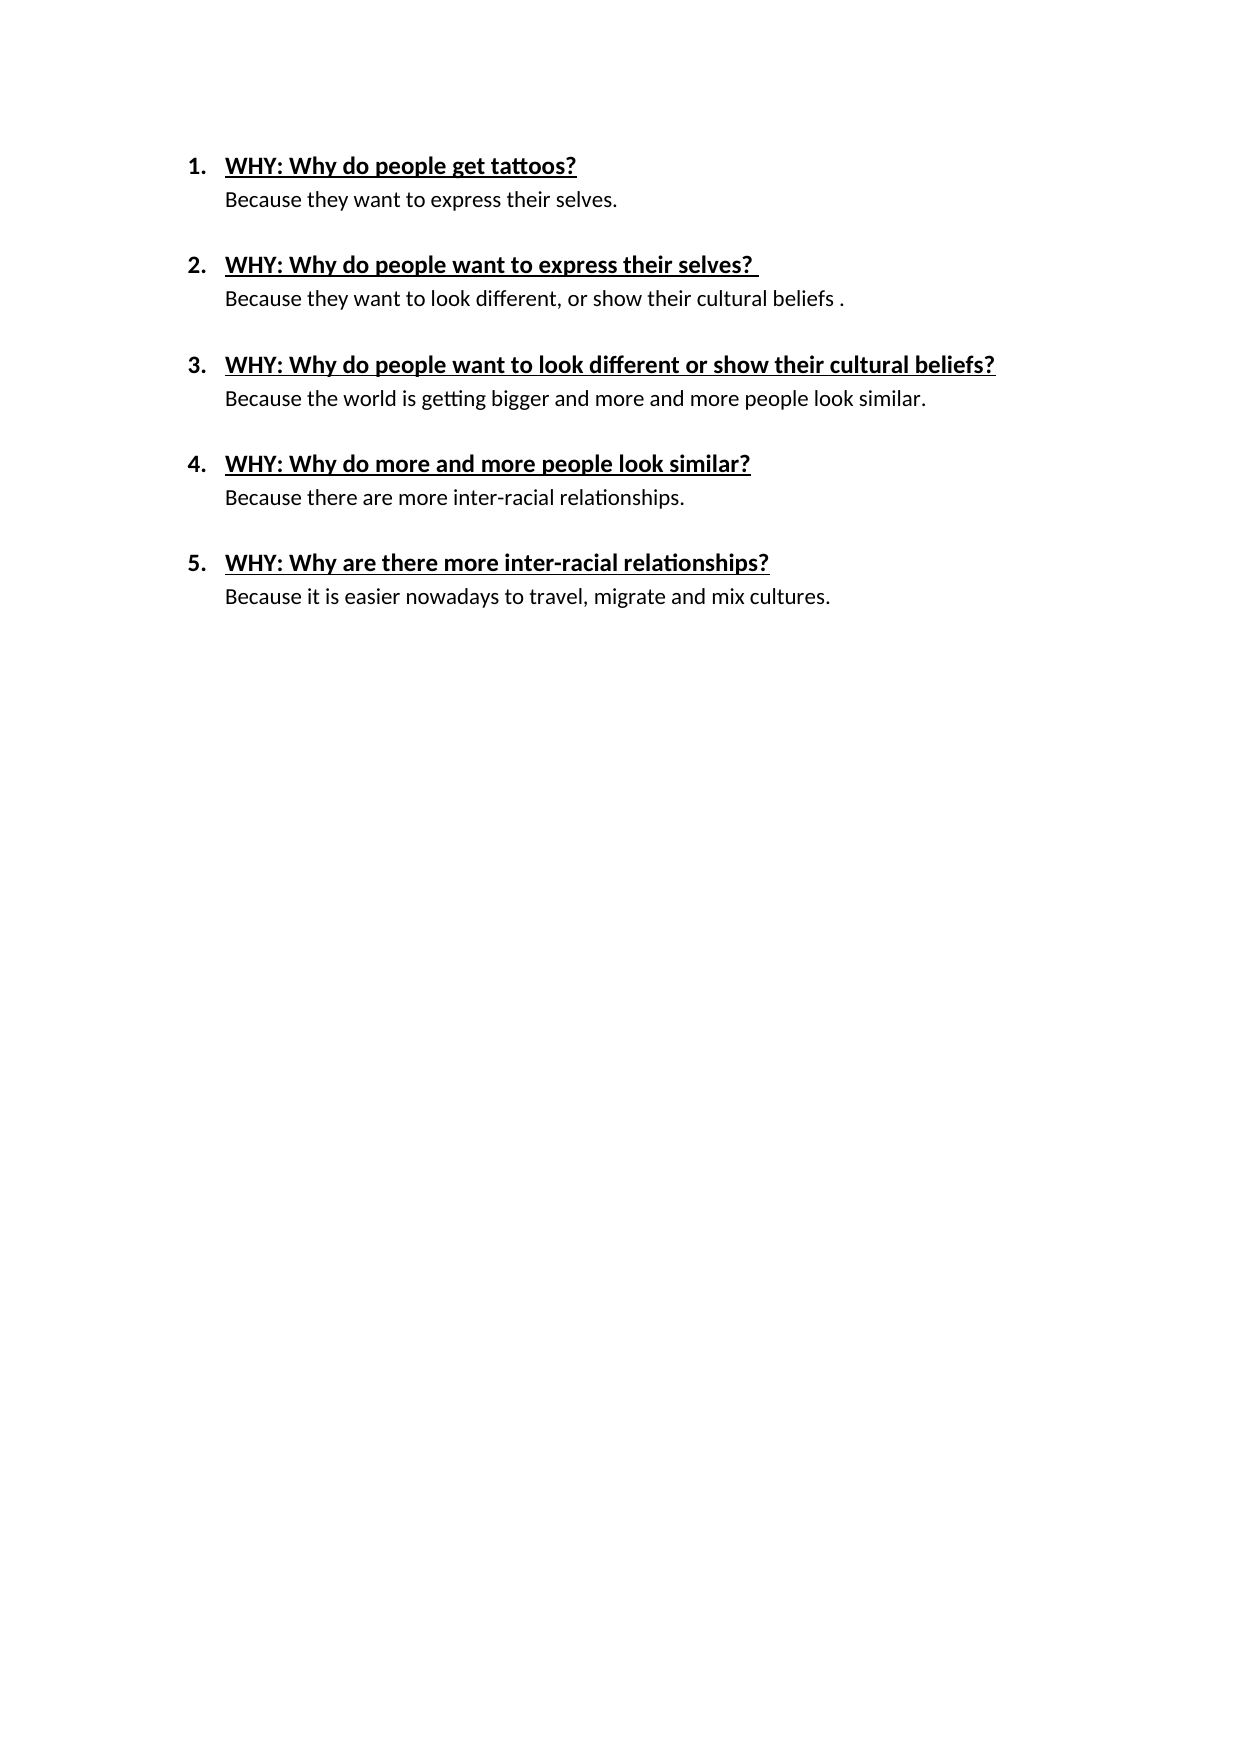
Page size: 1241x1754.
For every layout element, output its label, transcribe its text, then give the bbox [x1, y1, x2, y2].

list Because they want to express their selves. [225, 185, 1090, 213]
list Because there are more inter-racial relationships. [225, 483, 1090, 511]
list WHY: Why are there more inter-racial relationships? [187, 547, 1090, 578]
list Because they want to look different, or show their cultural beliefs . [225, 284, 1090, 312]
list WHY: Why do people want to look different or show their cultural beliefs? [187, 349, 1090, 379]
list WHY: Why do more and more people look similar? [187, 448, 1090, 479]
list WHY: Why do people want to express their selves? [187, 249, 1090, 280]
list WHY: Why do people get tattoos? [187, 150, 1090, 181]
list Because the world is getting bigger and more and more people look similar. [225, 384, 1090, 412]
list Because it is easier nowadays to travel, migrate and mix cultures. [225, 582, 1090, 611]
